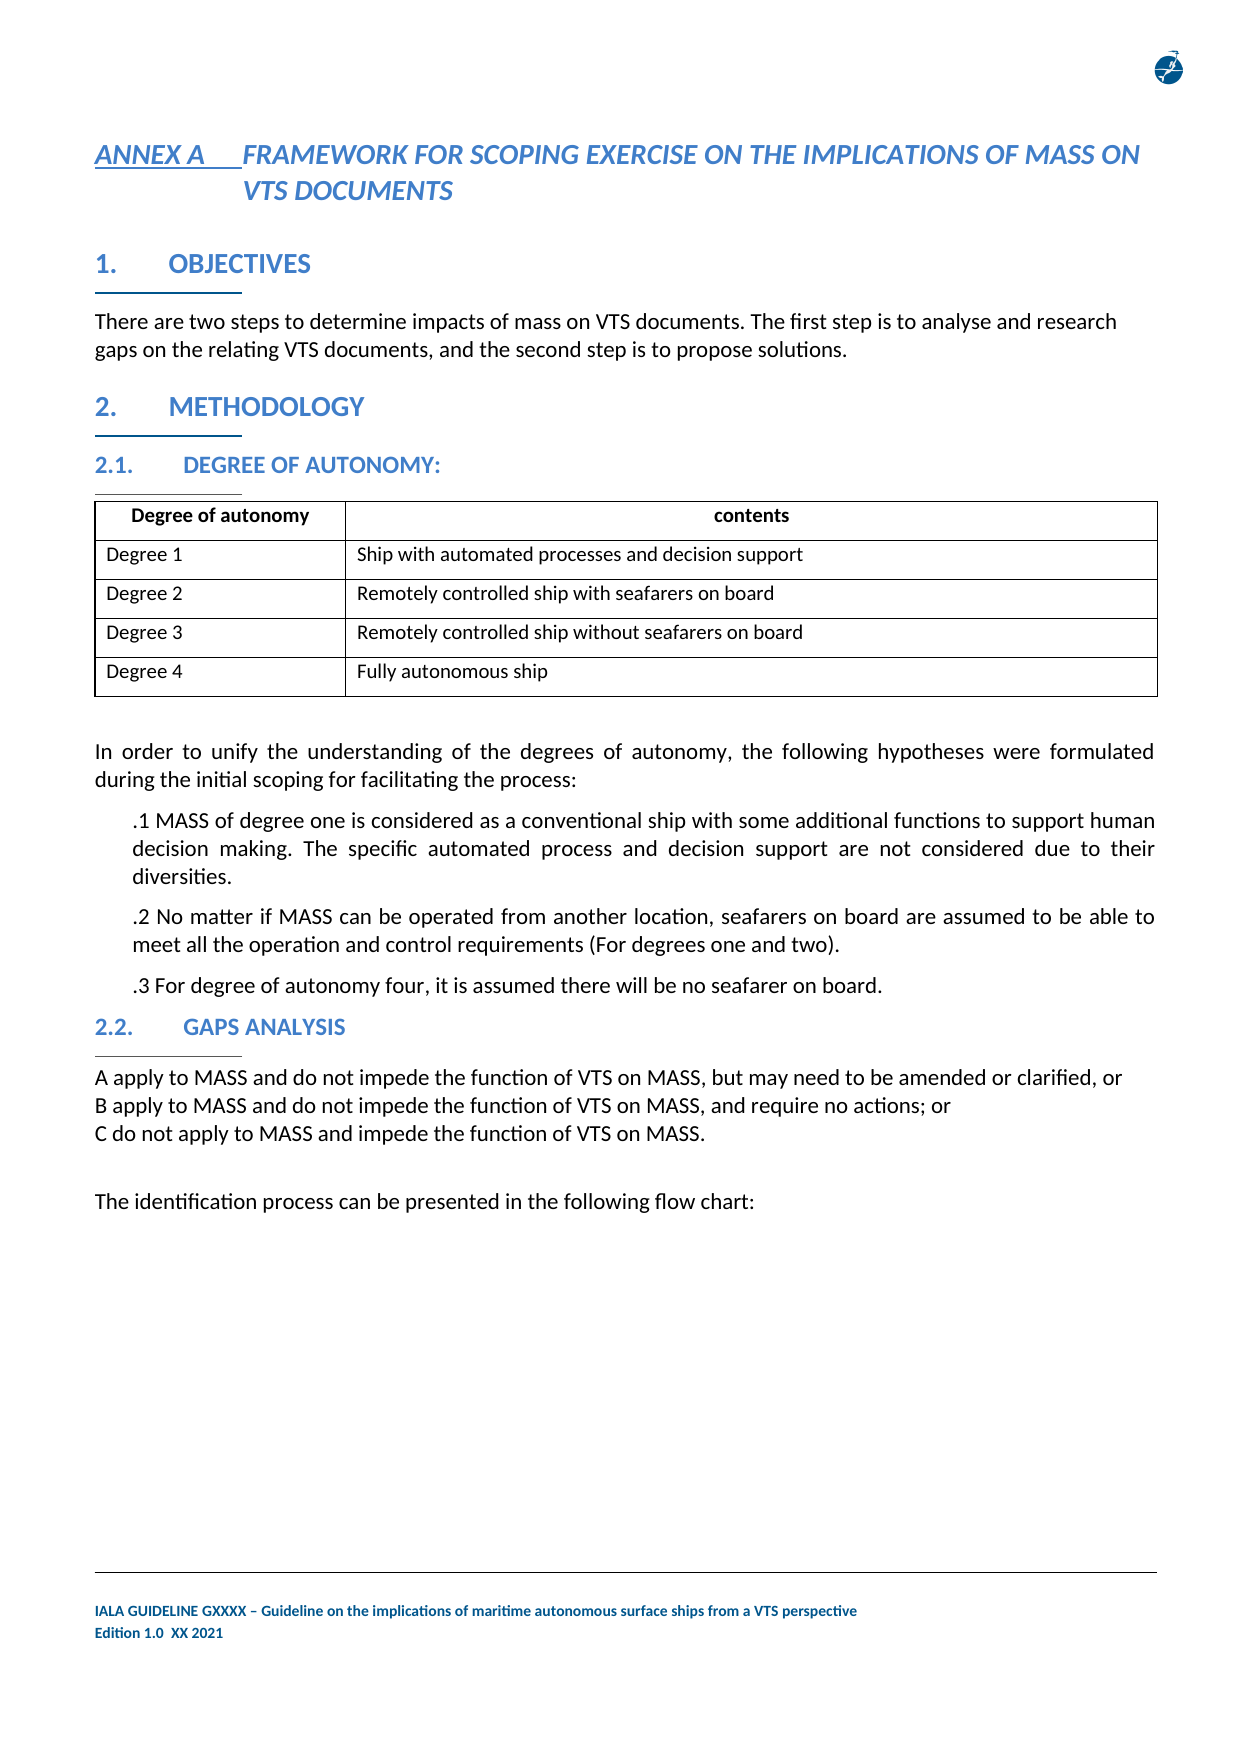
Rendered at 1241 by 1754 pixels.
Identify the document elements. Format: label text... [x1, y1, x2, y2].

table_cell Degree 3 [96, 619, 345, 657]
table_cell Degree 1 [96, 541, 345, 579]
subtitle ObjectiveS [94, 245, 1157, 281]
table_header Degree of autonomy [96, 502, 345, 540]
subtitle degree of autonomy: [94, 449, 1157, 480]
text .1 MASS of degree one is considered as a conventional ship with some additional functions to support human decision making. The specific automated process and decision support are not considered due to their diversities. [132, 806, 1157, 890]
text FRAMEWORK FOR SCOPING EXERCISE ON THE IMPLICATIONS OF MASS ON VTS DOCUMENTS [94, 136, 1157, 208]
text The identification process can be presented in the following flow chart: [94, 1187, 1157, 1215]
picture [1123, 0, 1241, 119]
text There are two steps to determine impacts of mass on VTS documents. The first step is to analyse and research gaps on the relating VTS documents, and the second step is to propose solutions. [94, 307, 1157, 363]
table_cell Ship with automated processes and decision support [346, 541, 1157, 579]
text .2 No matter if MASS can be operated from another location, seafarers on board are assumed to be able to meet all the operation and control requirements (For degrees one and two). [132, 902, 1157, 958]
text A apply to MASS and do not impede the function of VTS on MASS, but may need to be amended or clarified, or [94, 1063, 1157, 1091]
table_cell Degree 2 [96, 580, 345, 618]
table_cell Remotely controlled ship without seafarers on board [346, 619, 1157, 657]
table_header contents [346, 502, 1157, 540]
table_cell Degree 4 [96, 658, 345, 696]
table_cell Fully autonomous ship [346, 658, 1157, 696]
subtitle Gaps Analysis [94, 1011, 1157, 1042]
table_cell Remotely controlled ship with seafarers on board [346, 580, 1157, 618]
subtitle Methodology [94, 388, 1157, 423]
text In order to unify the understanding of the degrees of autonomy, the following hypotheses were formulated during the initial scoping for facilitating the process: [94, 737, 1157, 793]
text B apply to MASS and do not impede the function of VTS on MASS, and require no actions; or [94, 1091, 1157, 1119]
text .3 For degree of autonomy four, it is assumed there will be no seafarer on board. [132, 971, 1157, 999]
text C do not apply to MASS and impede the function of VTS on MASS. [94, 1119, 1157, 1147]
